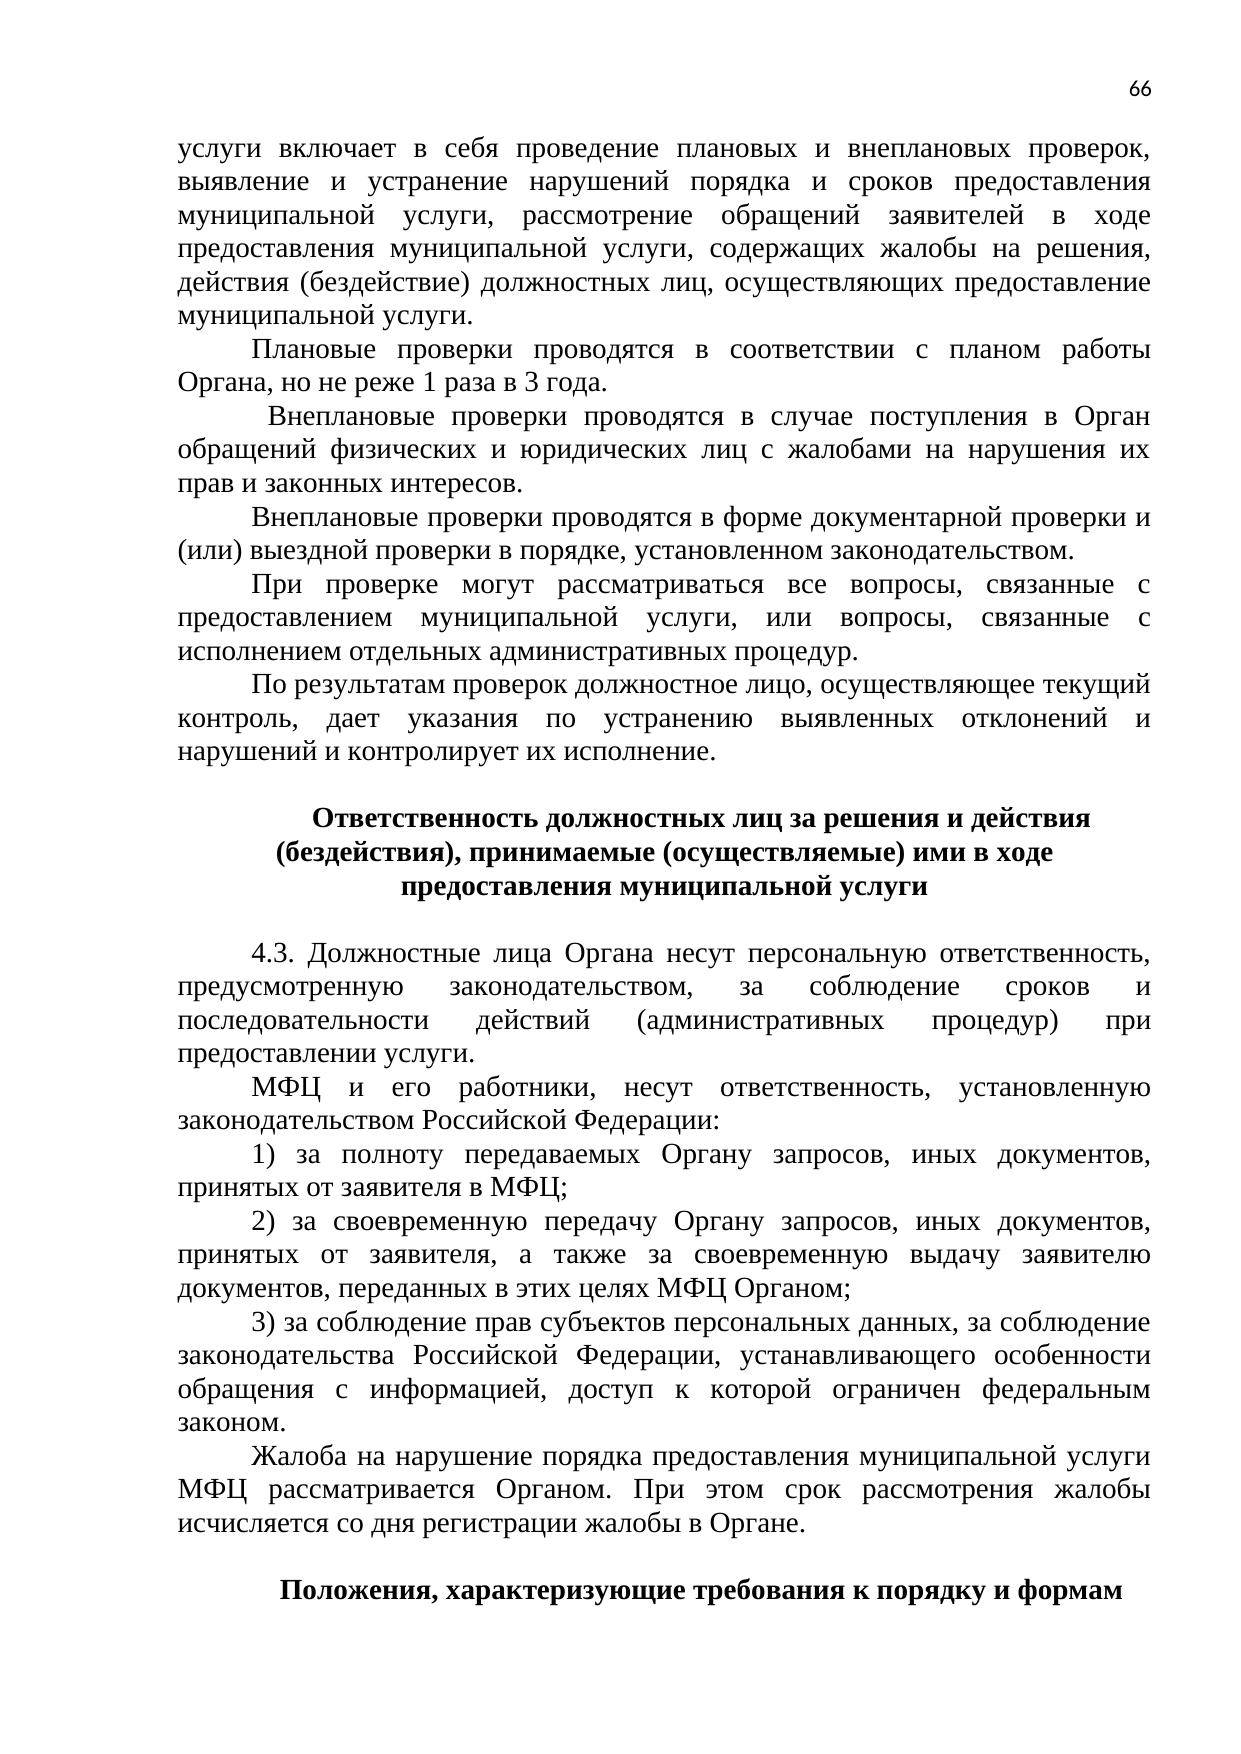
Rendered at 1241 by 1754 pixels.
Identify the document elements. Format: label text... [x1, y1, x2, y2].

text Внеплановые проверки проводятся в случае поступления в Орган обращений физических и юридических лиц с жалобами на нарушения их прав и законных интересов. [177, 398, 1152, 499]
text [177, 130, 1152, 331]
text 1) за полноту передаваемых Органу запросов, иных документов, принятых от заявителя в МФЦ; [177, 1136, 1152, 1203]
text Ответственность должностных лиц за решения и действия (бездействия), принимаемые (осуществляемые) ими в ходе предоставления муниципальной услуги [177, 801, 1152, 901]
text 4.3. Должностные лица Органа несут персональную ответственность, предусмотренную законодательством, за соблюдение сроков и последовательности действий (административных процедур) при предоставлении услуги. [177, 935, 1152, 1069]
text Жалоба на нарушение порядка предоставления муниципальной услуги МФЦ рассматривается Органом. При этом срок рассмотрения жалобы исчисляется со дня регистрации жалобы в Органе. [177, 1438, 1152, 1538]
text По результатам проверок должностное лицо, осуществляющее текущий контроль, дает указания по устранению выявленных отклонений и нарушений и контролирует их исполнение. [177, 666, 1152, 767]
text МФЦ и его работники, несут ответственность, установленную законодательством Российской Федерации: [177, 1069, 1152, 1136]
text Плановые проверки проводятся в соответствии с планом работы Органа, но не реже 1 раза в 3 года. [177, 331, 1152, 398]
text 3) за соблюдение прав субъектов персональных данных, за соблюдение законодательства Российской Федерации, устанавливающего особенности обращения с информацией, доступ к которой ограничен федеральным законом. [177, 1304, 1152, 1438]
text При проверке могут рассматриваться все вопросы, связанные с предоставлением муниципальной услуги, или вопросы, связанные с исполнением отдельных административных процедур. [177, 566, 1152, 666]
text Внеплановые проверки проводятся в форме документарной проверки и (или) выездной проверки в порядке, установленном законодательством. [177, 499, 1152, 566]
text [177, 1572, 1152, 1606]
text 2) за своевременную передачу Органу запросов, иных документов, принятых от заявителя, а также за своевременную выдачу заявителю документов, переданных в этих целях МФЦ Органом; [177, 1203, 1152, 1304]
